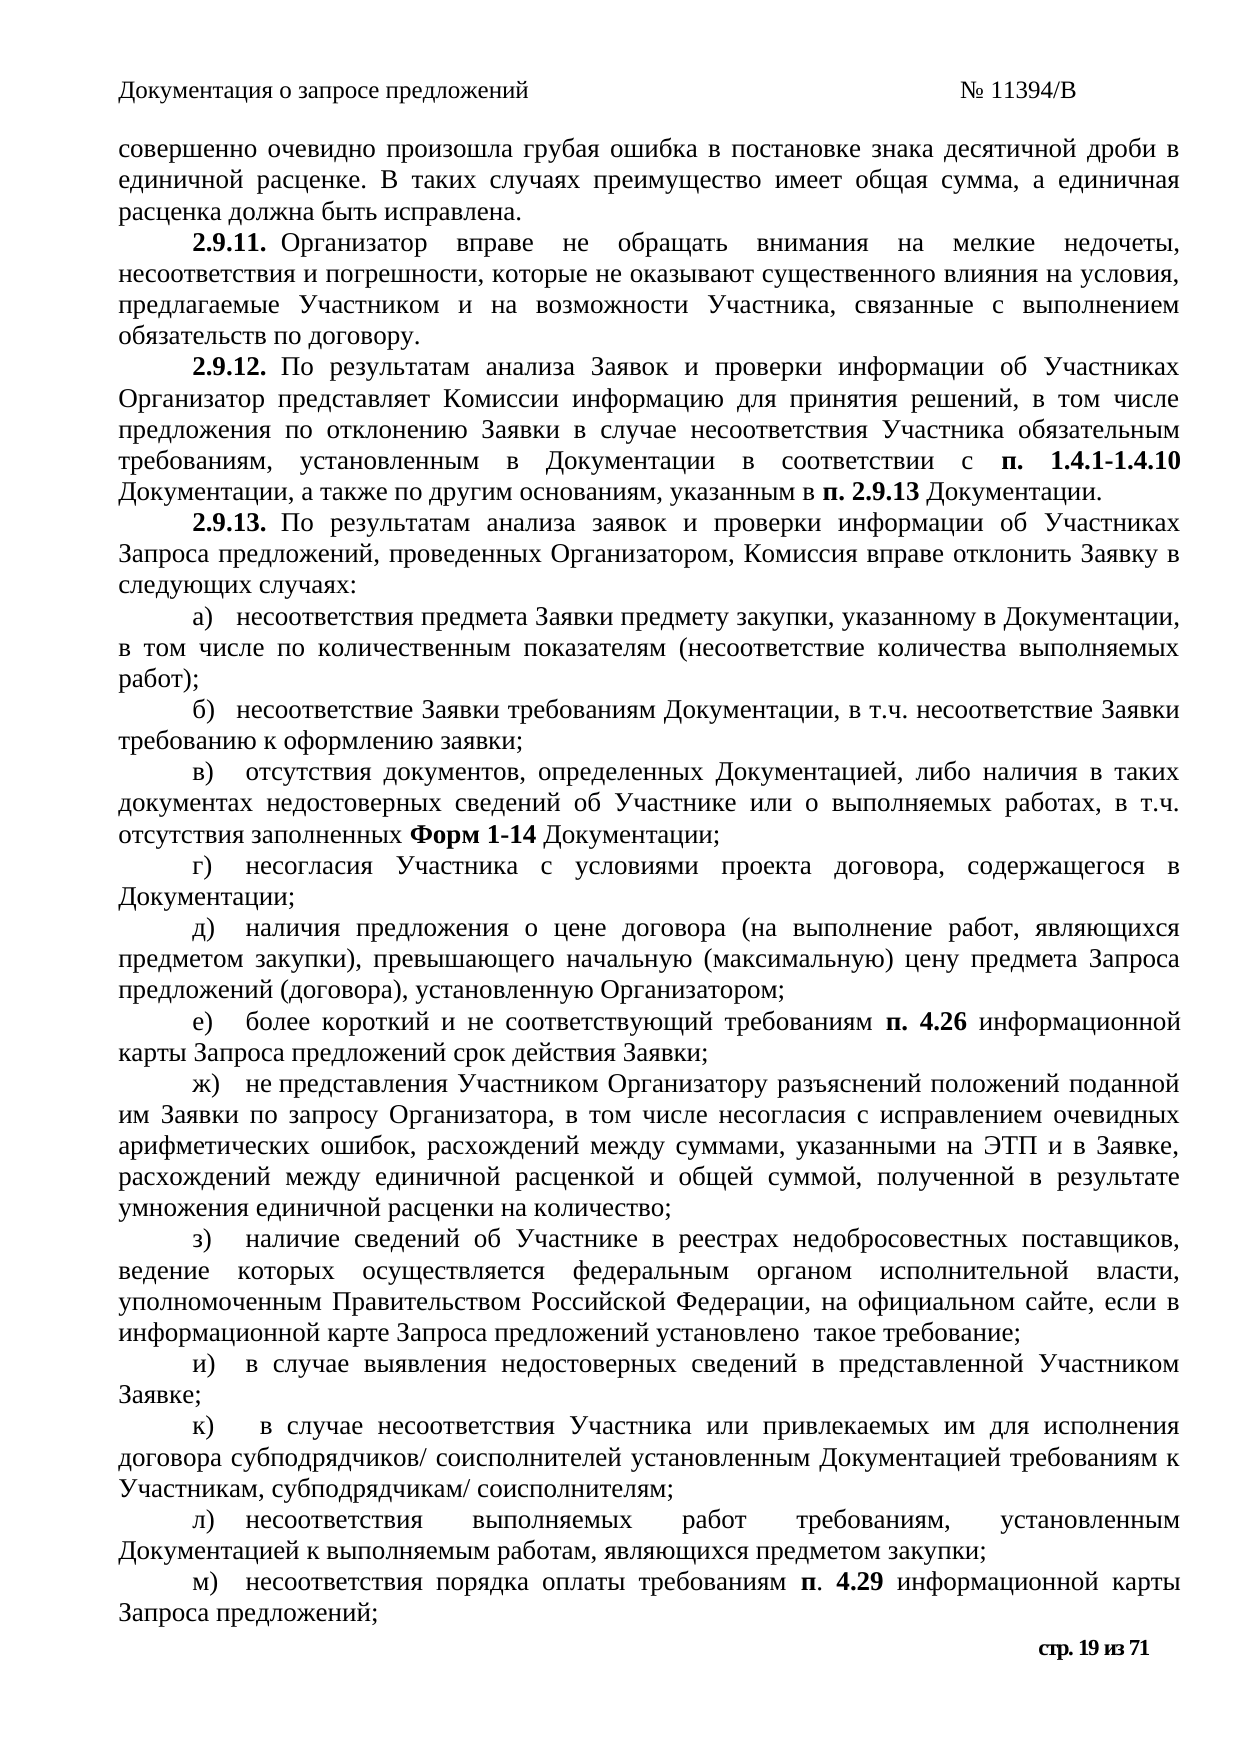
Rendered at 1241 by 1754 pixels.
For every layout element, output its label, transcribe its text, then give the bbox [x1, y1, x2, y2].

list наличия предложения о цене договора (на выполнение работ, являющихся предметом закупки), превышающего начальную (максимальную) цену предмета Запроса предложений (договора), установленную Организатором; [118, 911, 1181, 1004]
list более короткий и не соответствующий требованиям п. 4.26 информационной карты Запроса предложений срок действия Заявки; [118, 1004, 1181, 1067]
list По результатам анализа Заявок и проверки информации об Участниках Организатор представляет Комиссии информацию для принятия решений, в том числе предложения по отклонению Заявки в случае несоответствия Участника обязательным требованиям, установленным в Документации в соответствии с п. 1.4.1-1.4.10 Документации, а также по другим основаниям, указанным в п. 2.9.13 Документации. [118, 351, 1181, 506]
list несоответствие Заявки требованиям Документации, в т.ч. несоответствие Заявки требованию к оформлению заявки; [118, 693, 1181, 755]
list Организатор вправе не обращать внимания на мелкие недочеты, несоответствия и погрешности, которые не оказывают существенного влияния на условия, предлагаемые Участником и на возможности Участника, связанные с выполнением обязательств по договору. [118, 226, 1181, 351]
list несоответствия выполняемых работ требованиям, установленным Документацией к выполняемым работам, являющихся предметом закупки; [118, 1503, 1181, 1565]
list в случае выявления недостоверных сведений в представленной Участником Заявке; [118, 1347, 1181, 1409]
list в случае несоответствия Участника или привлекаемых им для исполнения договора субподрядчиков/ соисполнителей установленным Документацией требованиям к Участникам, субподрядчикам/ соисполнителям; [118, 1409, 1181, 1503]
list наличие сведений об Участнике в реестрах недобросовестных поставщиков, ведение которых осуществляется федеральным органом исполнительной власти, уполномоченным Правительством Российской Федерации, на официальном сайте, если в информационной карте Запроса предложений установлено такое требование; [118, 1223, 1181, 1347]
list несогласия Участника с условиями проекта договора, содержащегося в Документации; [118, 849, 1181, 911]
list несоответствия порядка оплаты требованиям п. 4.29 информационной карты Запроса предложений; [118, 1565, 1181, 1627]
list отсутствия документов, определенных Документацией, либо наличия в таких документах недостоверных сведений об Участнике или о выполняемых работах, в т.ч. отсутствия заполненных Форм 1-14 Документации; [118, 755, 1181, 849]
list несоответствия предмета Заявки предмету закупки, указанному в Документации, в том числе по количественным показателям (несоответствие количества выполняемых работ); [118, 600, 1181, 693]
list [118, 132, 1181, 226]
list не представления Участником Организатору разъяснений положений поданной им Заявки по запросу Организатора, в том числе несогласия с исправлением очевидных арифметических ошибок, расхождений между суммами, указанными на ЭТП и в Заявке, расхождений между единичной расценкой и общей суммой, полученной в результате умножения единичной расценки на количество; [118, 1067, 1181, 1223]
list По результатам анализа заявок и проверки информации об Участниках Запроса предложений, проведенных Организатором, Комиссия вправе отклонить Заявку в следующих случаях: [118, 506, 1181, 600]
